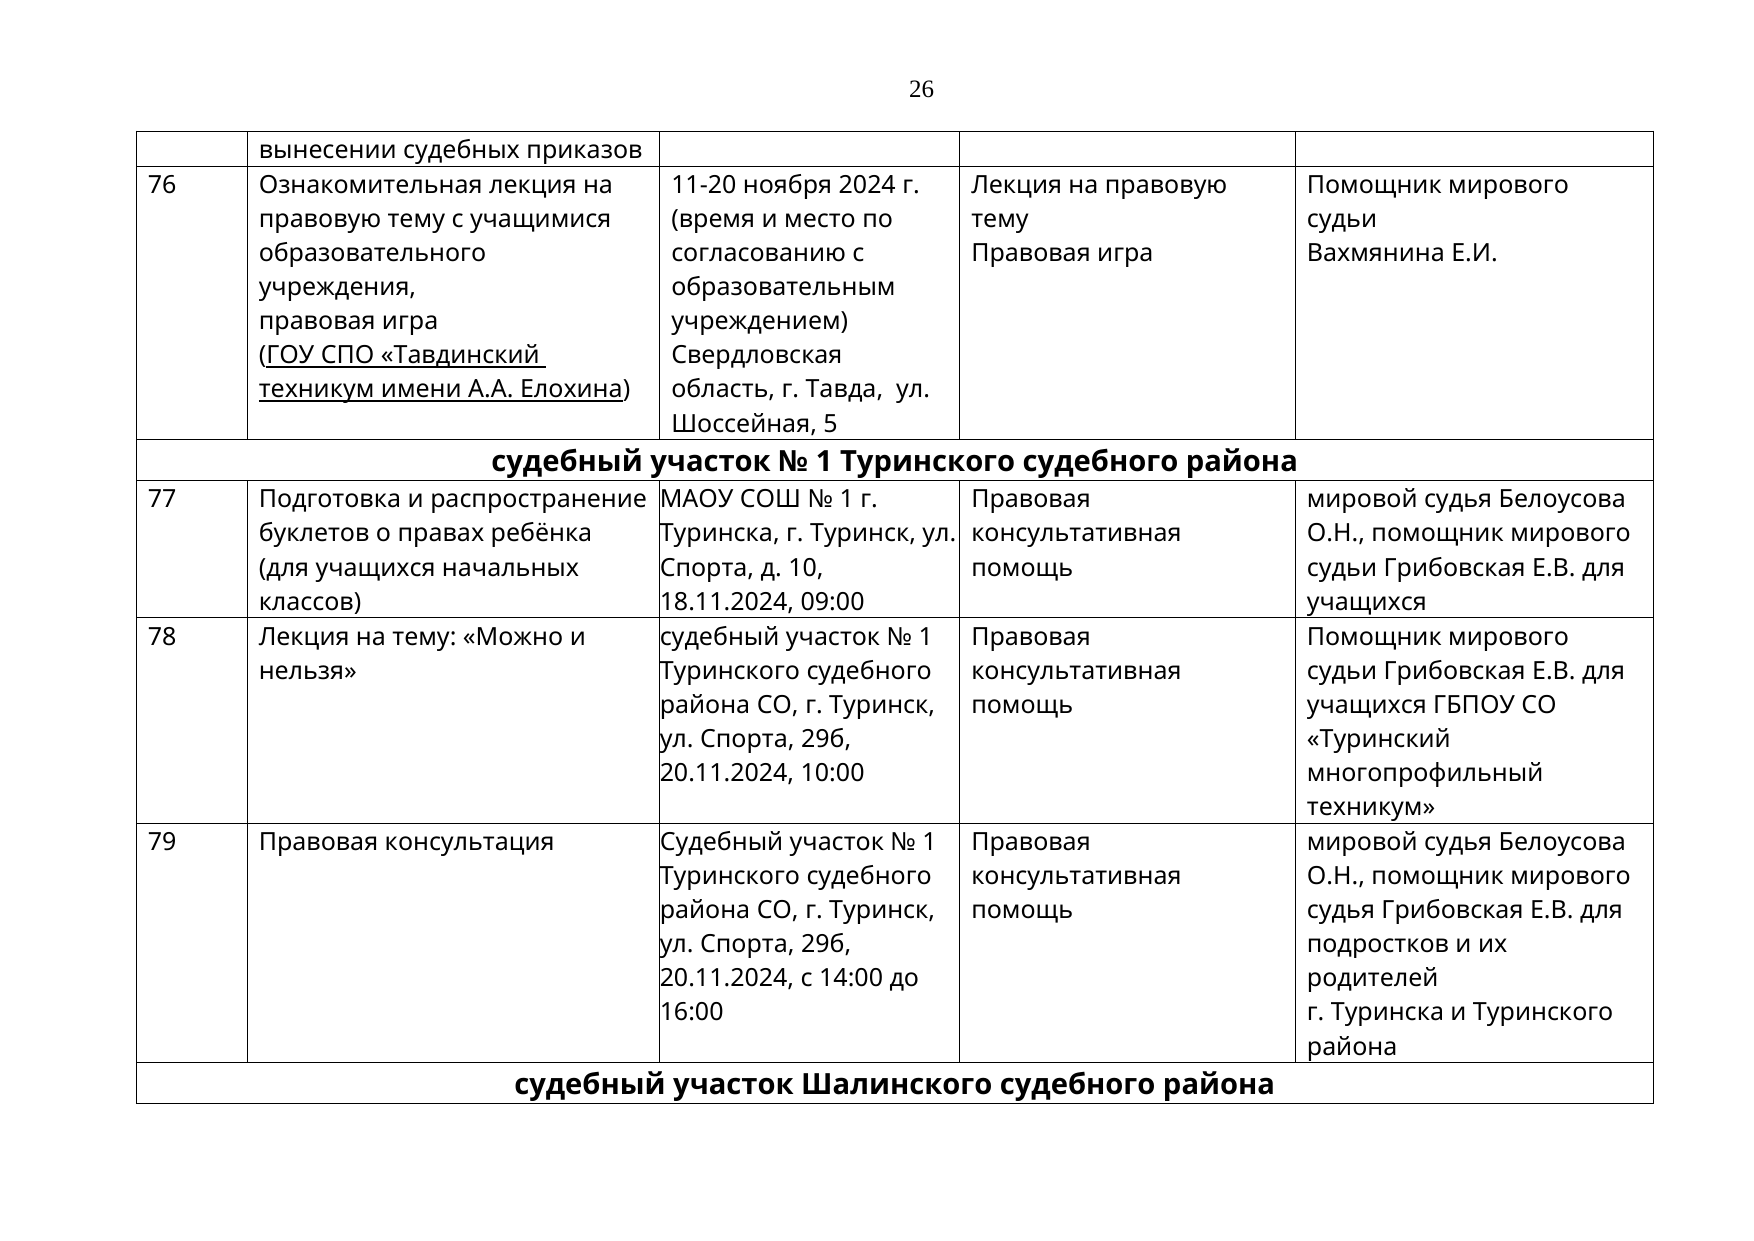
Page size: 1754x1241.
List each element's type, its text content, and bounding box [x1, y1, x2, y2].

table_cell 11-20 ноября 2024 г. (время и место по согласованию с образовательным учреждением) Свердловская область, г. Тавда, ул. Шоссейная, 5 [660, 167, 959, 439]
table_cell Правовая консультативная помощь [960, 618, 1295, 823]
table_cell мировой судья Белоусова О.Н., помощник мирового судья Грибовская Е.В. для подростков и их родителей г. Туринска и Туринского района [1296, 824, 1653, 1062]
table_cell Правовая консультативная помощь [960, 824, 1295, 1062]
table_cell 79 [137, 824, 247, 1062]
table_cell 78 [137, 618, 247, 823]
table_cell Правовая консультация [248, 824, 659, 1062]
table_cell Правовая консультативная помощь [960, 481, 1295, 617]
table_cell судебный участок № 1 Туринского судебного района [137, 440, 1653, 480]
table_cell МАОУ СОШ № 1 г. Туринска, г. Туринск, ул. Спорта, д. 10, 18.11.2024, 09:00 [660, 481, 959, 617]
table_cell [960, 132, 1295, 166]
table_cell судебный участок Шалинского судебного района [137, 1063, 1653, 1103]
table_cell 76 [137, 167, 247, 439]
table_cell судебный участок № 1 Туринского судебного района СО, г. Туринск, ул. Спорта, 29б, 20.11.2024, 10:00 [660, 618, 959, 823]
table_cell мировой судья Белоусова О.Н., помощник мирового судьи Грибовская Е.В. для учащихся [1296, 481, 1653, 617]
table_cell 77 [137, 481, 247, 617]
table_cell Лекция на тему: «Можно и нельзя» [248, 618, 659, 823]
table_cell Лекция на правовую тему Правовая игра [960, 167, 1295, 439]
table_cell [1296, 132, 1653, 166]
table_cell Судебный участок № 1 Туринского судебного района СО, г. Туринск, ул. Спорта, 29б, 20.11.2024, с 14:00 до 16:00 [660, 824, 959, 1062]
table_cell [248, 132, 659, 166]
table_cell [660, 132, 959, 166]
table_cell Ознакомительная лекция на правовую тему с учащимися образовательного учреждения, правовая игра (ГОУ СПО «Тавдинский техникум имени А.А. Елохина) [248, 167, 659, 439]
table_cell 75 [137, 132, 247, 166]
table_cell Подготовка и распространение буклетов о правах ребёнка (для учащихся начальных классов) [248, 481, 659, 617]
table_cell Помощник мирового судьи Вахмянина Е.И. [1296, 167, 1653, 439]
table_cell Помощник мирового судьи Грибовская Е.В. для учащихся ГБПОУ СО «Туринский многопрофильный техникум» [1296, 618, 1653, 823]
